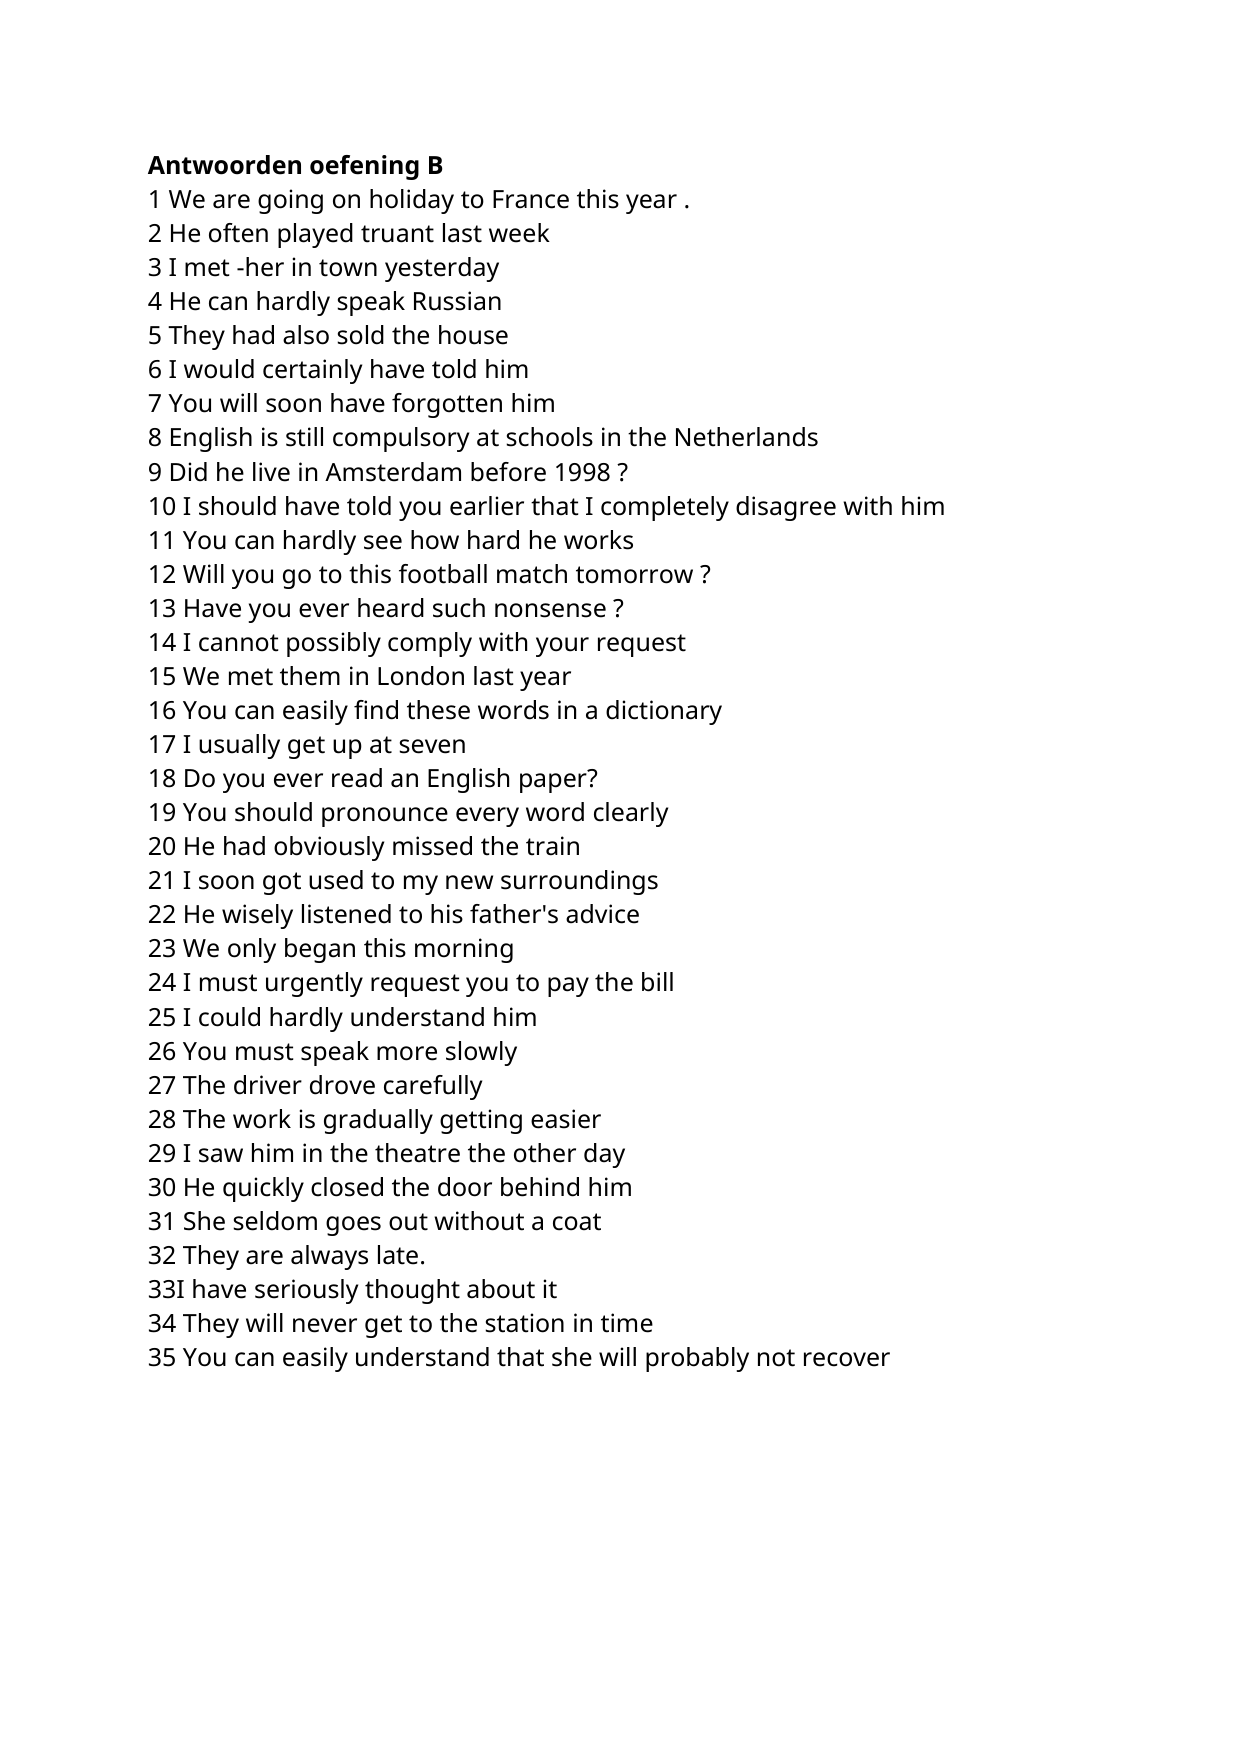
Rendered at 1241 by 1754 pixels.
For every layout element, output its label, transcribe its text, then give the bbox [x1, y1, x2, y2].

text 2 He often played truant last week [148, 216, 1093, 250]
text Antwoorden oefening B [148, 148, 1093, 182]
text 6 I would certainly have told him [148, 352, 1093, 386]
text 29 I saw him in the theatre the other day [148, 1135, 1093, 1169]
text 8 English is still compulsory at schools in the Netherlands [148, 420, 1093, 454]
text 18 Do you ever read an English paper? [148, 761, 1093, 795]
text 16 You can easily find these words in a dictionary [148, 693, 1093, 727]
text 31 She seldom goes out without a coat [148, 1203, 1093, 1238]
text 17 I usually get up at seven [148, 727, 1093, 761]
text 21 I soon got used to my new surroundings [148, 863, 1093, 897]
text 20 He had obviously missed the train [148, 829, 1093, 863]
text 33I have seriously thought about it [148, 1272, 1093, 1306]
text 35 You can easily understand that she will probably not recover [148, 1340, 1093, 1374]
text 22 He wisely listened to his father's advice [148, 897, 1093, 931]
text 4 He can hardly speak Russian [148, 284, 1093, 318]
text 13 Have you ever heard such nonsense ? [148, 590, 1093, 624]
text 9 Did he live in Amsterdam before 1998 ? [148, 454, 1093, 488]
text 5 They had also sold the house [148, 318, 1093, 352]
text 3 I met -her in town yesterday [148, 250, 1093, 284]
text 11 You can hardly see how hard he works [148, 522, 1093, 556]
text 30 He quickly closed the door behind him [148, 1169, 1093, 1203]
text 32 They are always late. [148, 1238, 1093, 1272]
text 10 I should have told you earlier that I completely disagree with him [148, 488, 1093, 522]
text 25 I could hardly understand him [148, 999, 1093, 1033]
text 26 You must speak more slowly [148, 1033, 1093, 1067]
text 28 The work is gradually getting easier [148, 1101, 1093, 1135]
text 12 Will you go to this football match tomorrow ? [148, 556, 1093, 590]
text 34 They will never get to the station in time [148, 1306, 1093, 1340]
text 24 I must urgently request you to pay the bill [148, 965, 1093, 999]
text 14 I cannot possibly comply with your request [148, 624, 1093, 658]
text 19 You should pronounce every word clearly [148, 795, 1093, 829]
text 7 You will soon have forgotten him [148, 386, 1093, 420]
text 23 We only began this morning [148, 931, 1093, 965]
text 27 The driver drove carefully [148, 1067, 1093, 1101]
text 1 We are going on holiday to France this year . [148, 182, 1093, 216]
text 15 We met them in London last year [148, 658, 1093, 693]
